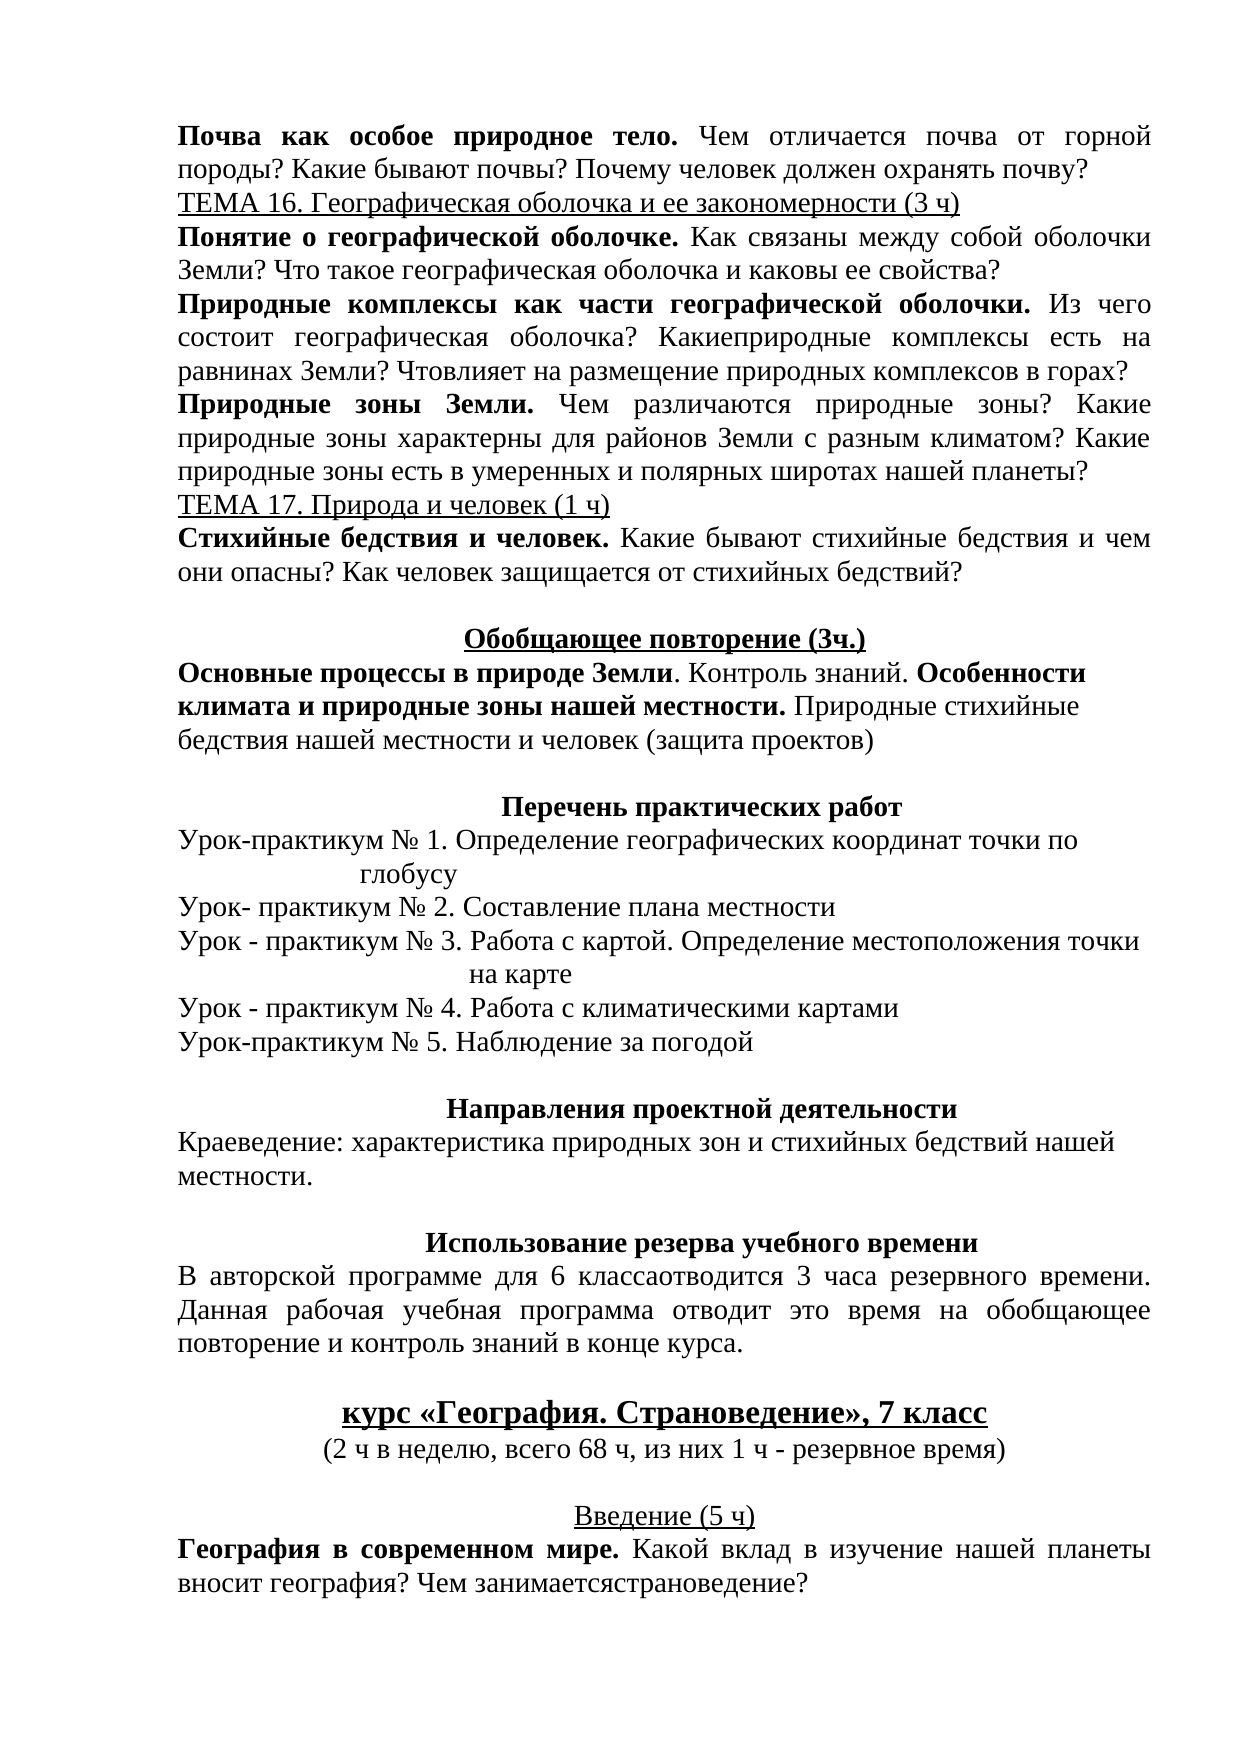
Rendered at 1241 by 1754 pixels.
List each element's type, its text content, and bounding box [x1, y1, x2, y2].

text на карте [177, 957, 1152, 990]
text ТЕМА 16. Географическая оболочка и ее закономерности (3 ч) [177, 185, 1152, 219]
text Введение (5 ч) [177, 1498, 1152, 1532]
text Природные комплексы как части географической оболочки. Из чего состоит географическая оболочка? Какиеприродные комплексы есть на равнинах Земли? Чтовлияет на размещение природных комплексов в горах? [177, 286, 1152, 386]
text Использование резерва учебного времени [252, 1225, 1152, 1258]
text В авторской программе для 6 классаотводится 3 часа резервного времени. Данная рабочая учебная программа отводит это время на обобщающее повторение и контроль знаний в конце курса. [177, 1258, 1152, 1359]
text Урок - практикум № 4. Работа с климатическими картами [177, 990, 1152, 1024]
text Понятие о географической оболочке. Как связаны между собой оболочки Земли? Что такое географическая оболочка и каковы ее свойства? [177, 219, 1152, 286]
text Природные зоны Земли. Чем различаются природные зоны? Какие природные зоны характерны для районов Земли с разным климатом? Какие природные зоны есть в умеренных и полярных широтах нашей планеты? [177, 386, 1152, 487]
text курс «География. Страноведение», 7 класс [177, 1393, 1152, 1431]
text Направления проектной деятельности [252, 1091, 1152, 1124]
text География в современном мире. Какой вклад в изучение нашей планеты вносит география? Чем занимаетсястрановедение? [177, 1532, 1152, 1599]
text Основные процессы в природе Земли. Контроль знаний. Особенности климата и природные зоны нашей местности. Природные стихийные бедствия нашей местности и человек (защита проектов) [177, 655, 1152, 755]
text Перечень практических работ [252, 789, 1152, 822]
text ТЕМА 17. Природа и человек (1 ч) [177, 487, 1152, 521]
text Урок-практикум № 5. Наблюдение за погодой [177, 1024, 1152, 1057]
text Стихийные бедствия и человек. Какие бывают стихийные бедствия и чем они опасны? Как человек защищается от стихийных бедствий? [177, 521, 1152, 588]
text Урок- практикум № 2. Составление плана местности [177, 889, 1152, 923]
text глобусу [177, 856, 1152, 889]
text (2 ч в неделю, всего 68 ч, из них 1 ч - резервное время) [177, 1431, 1152, 1464]
text Урок-практикум № 1. Определение географических координат точки по [177, 822, 1152, 856]
text Краеведение: характеристика природных зон и стихийных бедствий нашей местности. [177, 1124, 1152, 1191]
text Урок - практикум № 3. Работа с картой. Определение местоположения точки [177, 923, 1152, 957]
text Обобщающее повторение (3ч.) [177, 621, 1152, 655]
text Почва как особое природное тело. Чем отличается почва от горной породы? Какие бывают почвы? Почему человек должен охранять почву? [177, 118, 1152, 185]
